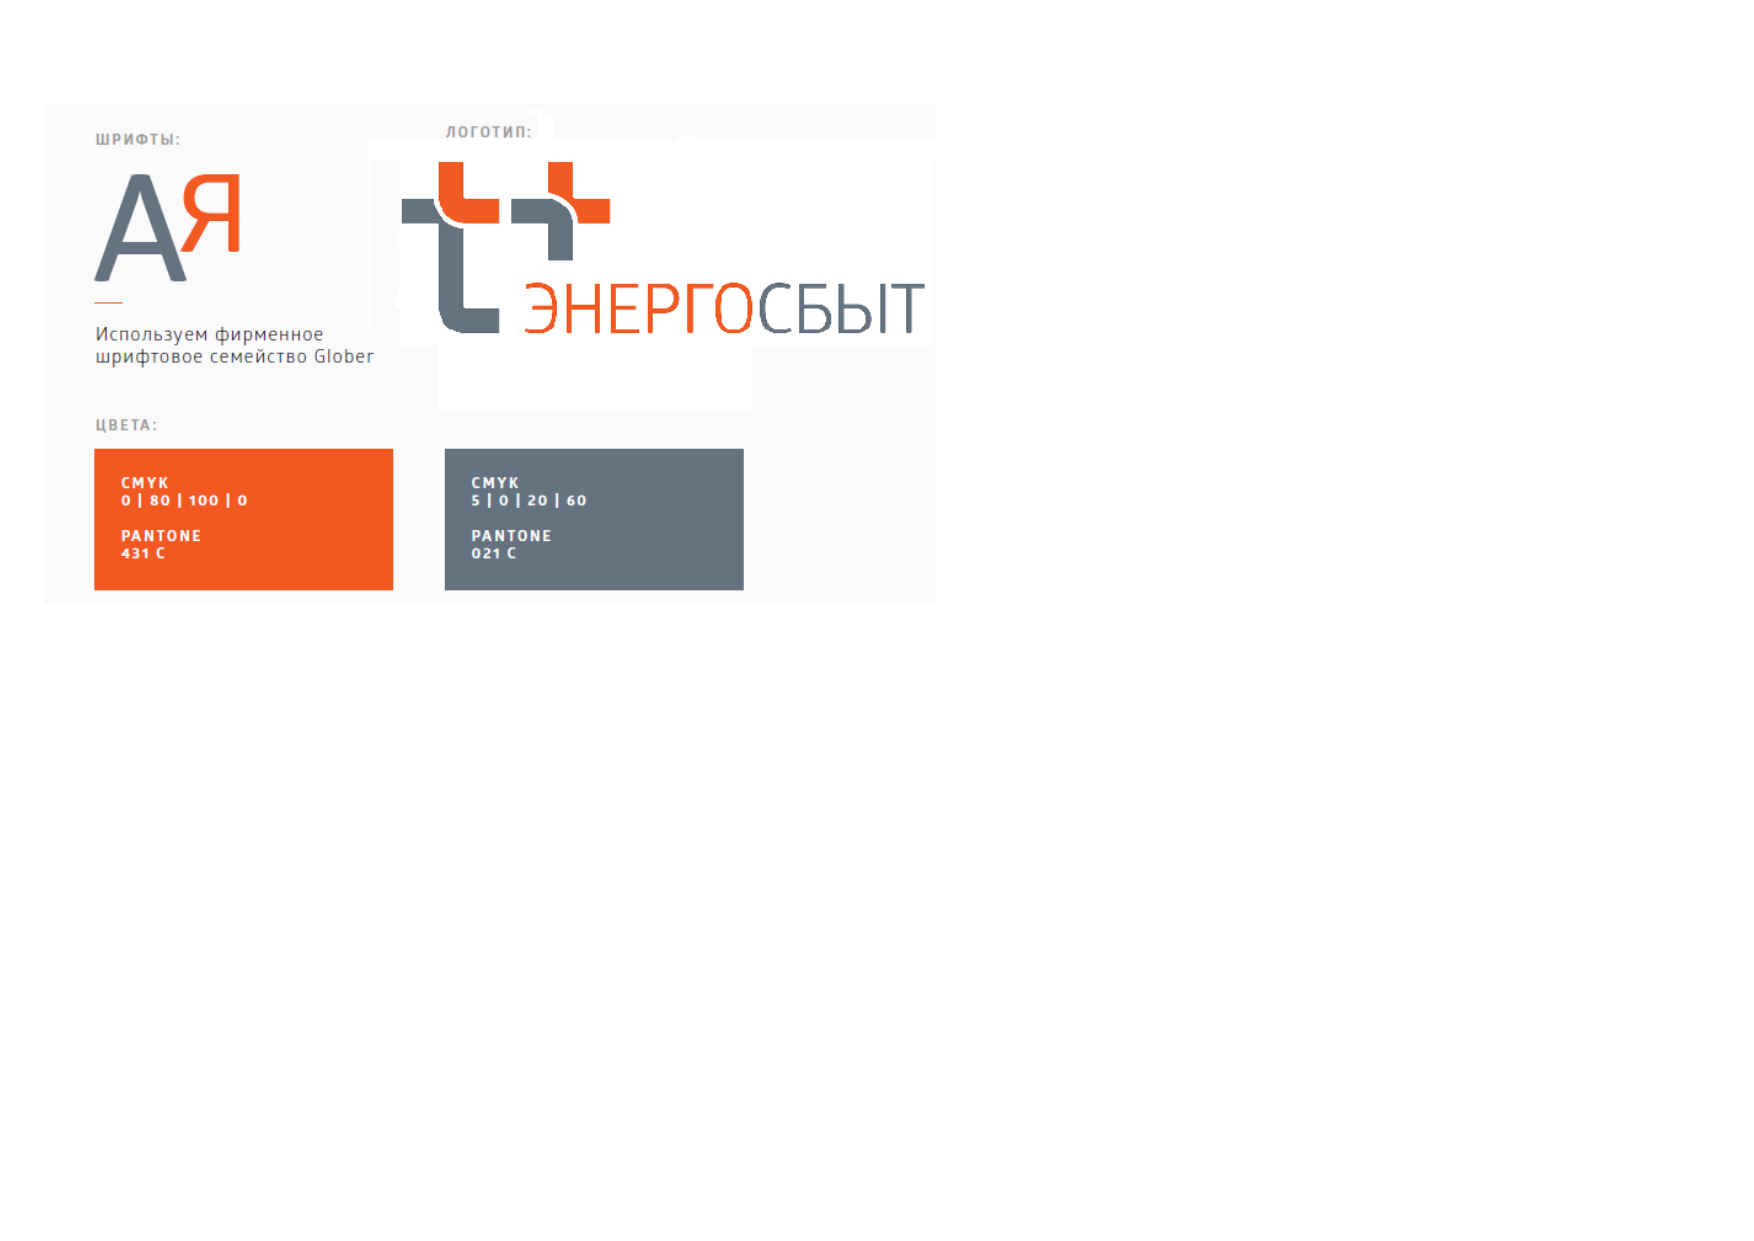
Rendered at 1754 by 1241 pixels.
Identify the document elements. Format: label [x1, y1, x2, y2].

picture [44, 103, 937, 604]
